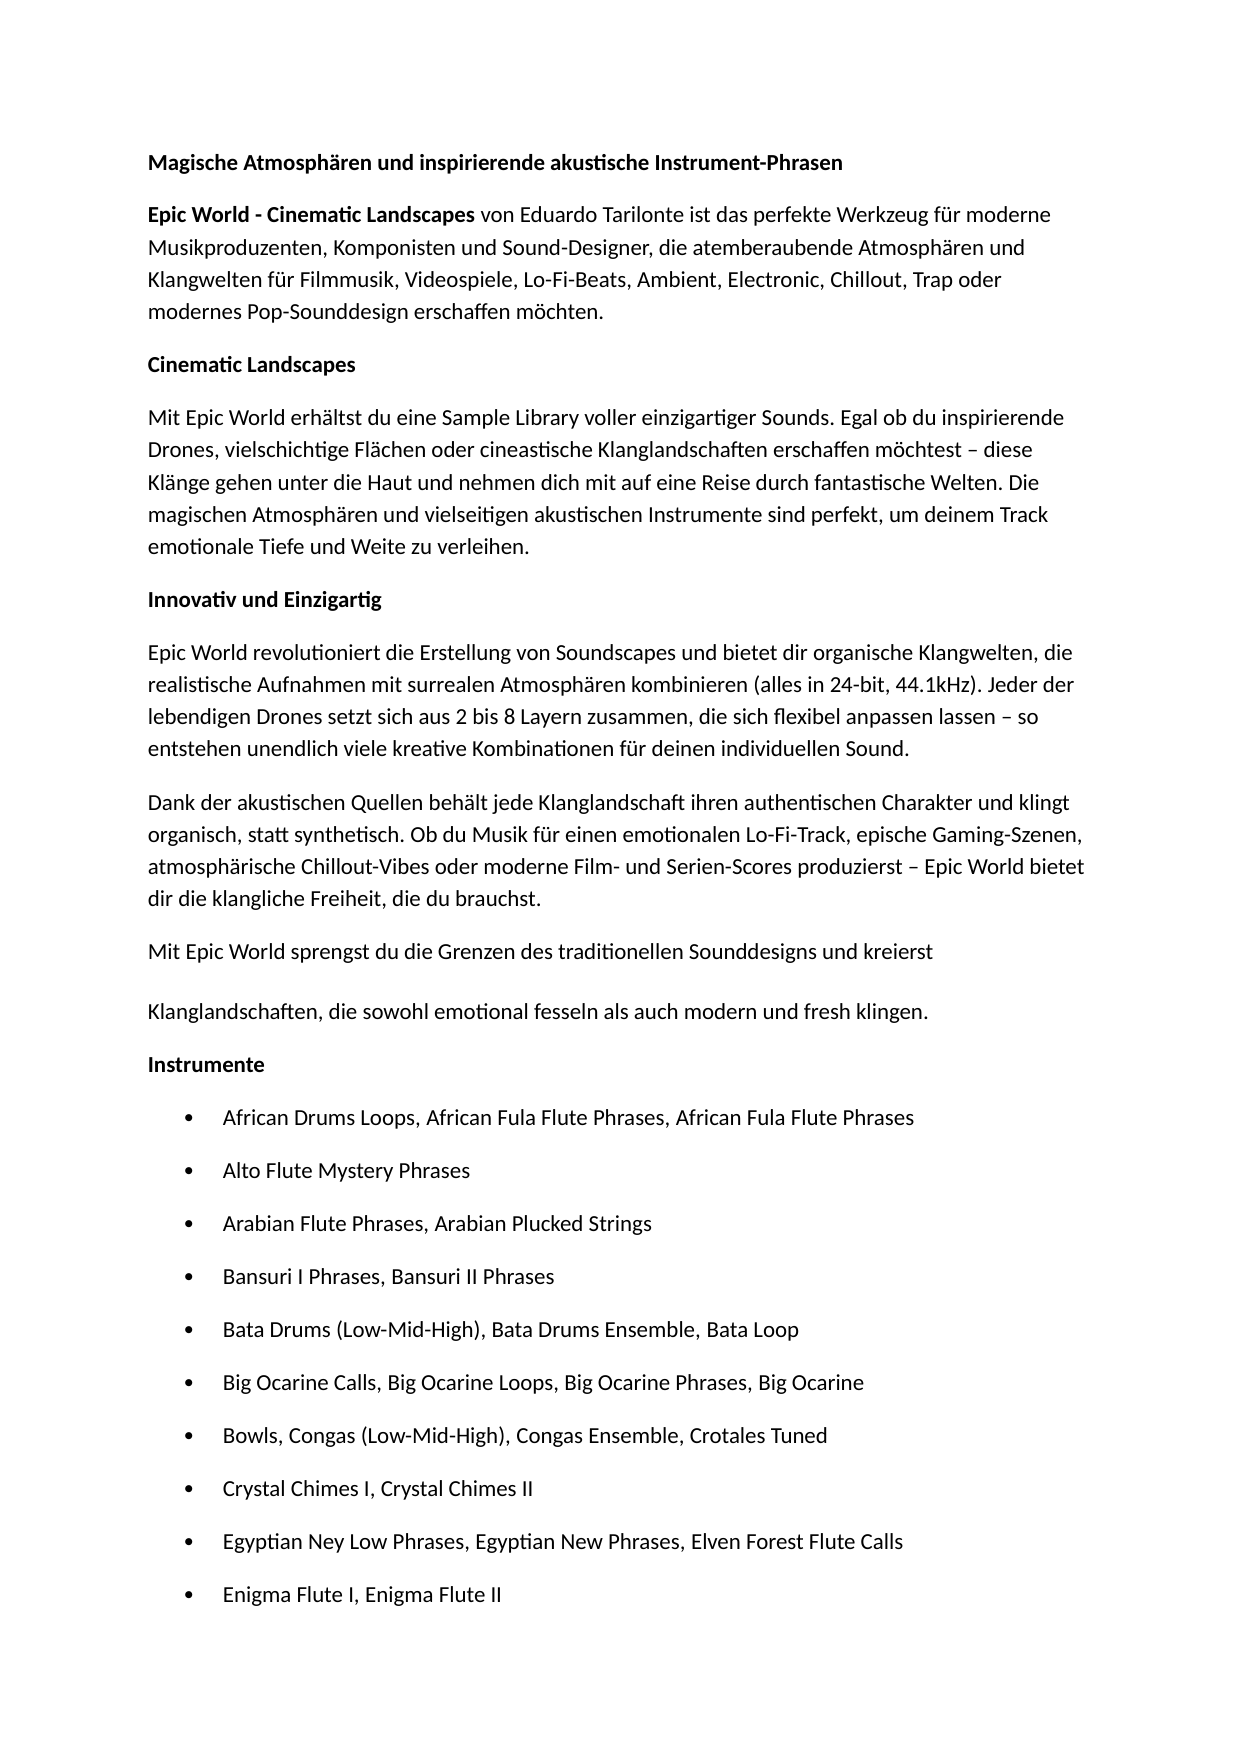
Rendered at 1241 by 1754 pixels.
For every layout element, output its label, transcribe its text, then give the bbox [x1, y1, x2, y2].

list African Drums Loops, African Fula Flute Phrases, African Fula Flute Phrases [185, 1103, 1093, 1131]
text Mit Epic World erhältst du eine Sample Library voller einzigartiger Sounds. Egal ob du inspirierende Drones, vielschichtige Flächen oder cineastische Klanglandschaften erschaffen möchtest – diese Klänge gehen unter die Haut und nehmen dich mit auf eine Reise durch fantastische Welten. Die magischen Atmosphären und vielseitigen akustischen Instrumente sind perfekt, um deinem Track emotionale Tiefe und Weite zu verleihen. [148, 403, 1093, 560]
list Crystal Chimes I, Crystal Chimes II [185, 1474, 1093, 1502]
text Epic World - Cinematic Landscapes von Eduardo Tarilonte ist das perfekte Werkzeug für moderne Musikproduzenten, Komponisten und Sound-Designer, die atemberaubende Atmosphären und Klangwelten für Filmmusik, Videospiele, Lo-Fi-Beats, Ambient, Electronic, Chillout, Trap oder modernes Pop-Sounddesign erschaffen möchten. [148, 201, 1093, 325]
list Alto Flute Mystery Phrases [185, 1156, 1093, 1184]
text Mit Epic World sprengst du die Grenzen des traditionellen Sounddesigns und kreierst Klanglandschaften, die sowohl emotional fesseln als auch modern und fresh klingen. [148, 937, 1093, 1025]
text Cinematic Landscapes [148, 350, 1093, 378]
list Bowls, Congas (Low-Mid-High), Congas Ensemble, Crotales Tuned [185, 1421, 1093, 1449]
list Arabian Flute Phrases, Arabian Plucked Strings [185, 1209, 1093, 1237]
text Instrumente [148, 1050, 1093, 1078]
text Innovativ und Einzigartig [148, 585, 1093, 613]
text Dank der akustischen Quellen behält jede Klanglandschaft ihren authentischen Charakter und klingt organisch, statt synthetisch. Ob du Musik für einen emotionalen Lo-Fi-Track, epische Gaming-Szenen, atmosphärische Chillout-Vibes oder moderne Film- und Serien-Scores produzierst – Epic World bietet dir die klangliche Freiheit, die du brauchst. [148, 788, 1093, 912]
list Bata Drums (Low-Mid-High), Bata Drums Ensemble, Bata Loop [185, 1315, 1093, 1343]
list Enigma Flute I, Enigma Flute II [185, 1580, 1093, 1608]
text Magische Atmosphären und inspirierende akustische Instrument-Phrasen [148, 148, 1093, 176]
list Big Ocarine Calls, Big Ocarine Loops, Big Ocarine Phrases, Big Ocarine [185, 1368, 1093, 1396]
text Epic World revolutioniert die Erstellung von Soundscapes und bietet dir organische Klangwelten, die realistische Aufnahmen mit surrealen Atmosphären kombinieren (alles in 24-bit, 44.1kHz). Jeder der lebendigen Drones setzt sich aus 2 bis 8 Layern zusammen, die sich flexibel anpassen lassen – so entstehen unendlich viele kreative Kombinationen für deinen individuellen Sound. [148, 638, 1093, 763]
list Egyptian Ney Low Phrases, Egyptian New Phrases, Elven Forest Flute Calls [185, 1527, 1093, 1555]
list Bansuri I Phrases, Bansuri II Phrases [185, 1262, 1093, 1290]
